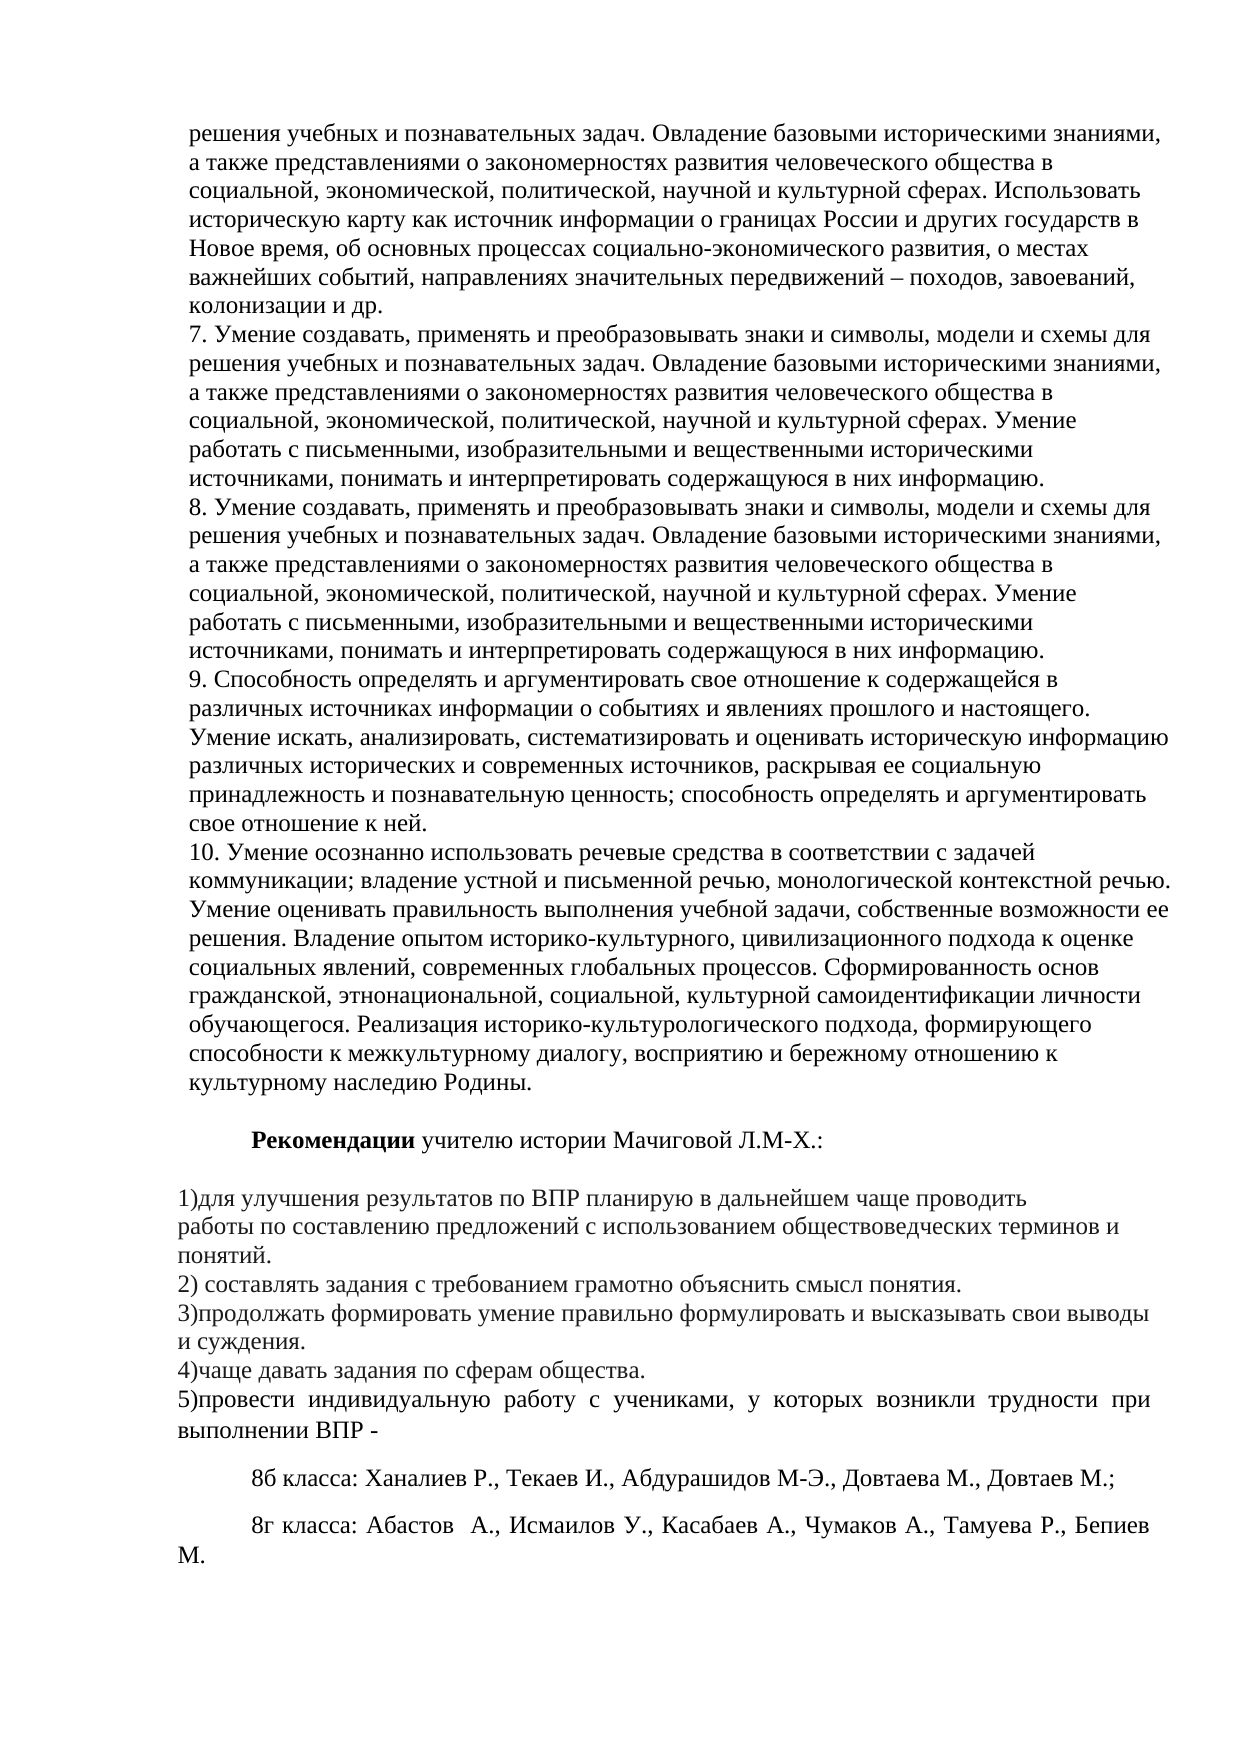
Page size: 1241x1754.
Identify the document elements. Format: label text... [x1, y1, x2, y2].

table_cell 7. Умение создавать, применять и преобразовывать знаки и символы, модели и схемы для решения учебных и познавательных задач. Овладение базовыми историческими знаниями, а также представлениями о закономерностях развития человеческого общества в социальной, экономической, политической, научной и культурной сферах. Умение работать с письменными, изобразительными и вещественными историческими источниками, понимать и интерпретировать содержащуюся в них информацию. [177, 319, 1186, 492]
text 3)продолжать формировать умение правильно формулировать и высказывать свои выводы [177, 1298, 1152, 1326]
text 2) составлять задания с требованием грамотно объяснить смысл понятия. [177, 1269, 1152, 1298]
text Рекомендации учителю истории Мачиговой Л.М-Х.: [177, 1125, 1152, 1153]
table_cell 8. Умение создавать, применять и преобразовывать знаки и символы, модели и схемы для решения учебных и познавательных задач. Овладение базовыми историческими знаниями, а также представлениями о закономерностях развития человеческого общества в социальной, экономической, политической, научной и культурной сферах. Умение работать с письменными, изобразительными и вещественными историческими источниками, понимать и интерпретировать содержащуюся в них информацию. [177, 492, 1186, 664]
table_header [177, 118, 1186, 319]
table_cell 10. Умение осознанно использовать речевые средства в соответствии с задачей коммуникации; владение устной и письменной речью, монологической контекстной речью. Умение оценивать правильность выполнения учебной задачи, собственные возможности ее решения. Владение опытом историко-культурного, цивилизационного подхода к оценке социальных явлений, современных глобальных процессов. Сформированность основ гражданской, этнонациональной, социальной, культурной самоидентификации личности обучающегося. Реализация историко-культурологического подхода, формирующего способности к межкультурному диалогу, восприятию и бережному отношению к культурному наследию Родины. [177, 837, 1186, 1096]
table_cell 9. Способность определять и аргументировать свое отношение к содержащейся в различных источниках информации о событиях и явлениях прошлого и настоящего. Умение искать, анализировать, систематизировать и оценивать историческую информацию различных исторических и современных источников, раскрывая ее социальную принадлежность и познавательную ценность; способность определять и аргументировать свое отношение к ней. [177, 664, 1186, 837]
text работы по составлению предложений с использованием обществоведческих терминов и [177, 1211, 1152, 1240]
text 5)провести индивидуальную работу с учениками, у которых возникли трудности при выполнении ВПР - [177, 1384, 1152, 1444]
text 8б класса: Ханалиев Р., Текаев И., Абдурашидов М-Э., Довтаева М., Довтаев М.; [177, 1463, 1152, 1491]
text 1)для улучшения результатов по ВПР планирую в дальнейшем чаще проводить [177, 1183, 1152, 1211]
text 8г класса: Абастов А., Исмаилов У., Касабаев А., Чумаков А., Тамуева Р., Бепиев М. [177, 1510, 1152, 1569]
text понятий. [177, 1240, 1152, 1269]
text и суждения. [177, 1326, 1152, 1355]
text 4)чаще давать задания по сферам общества. [177, 1355, 1152, 1384]
